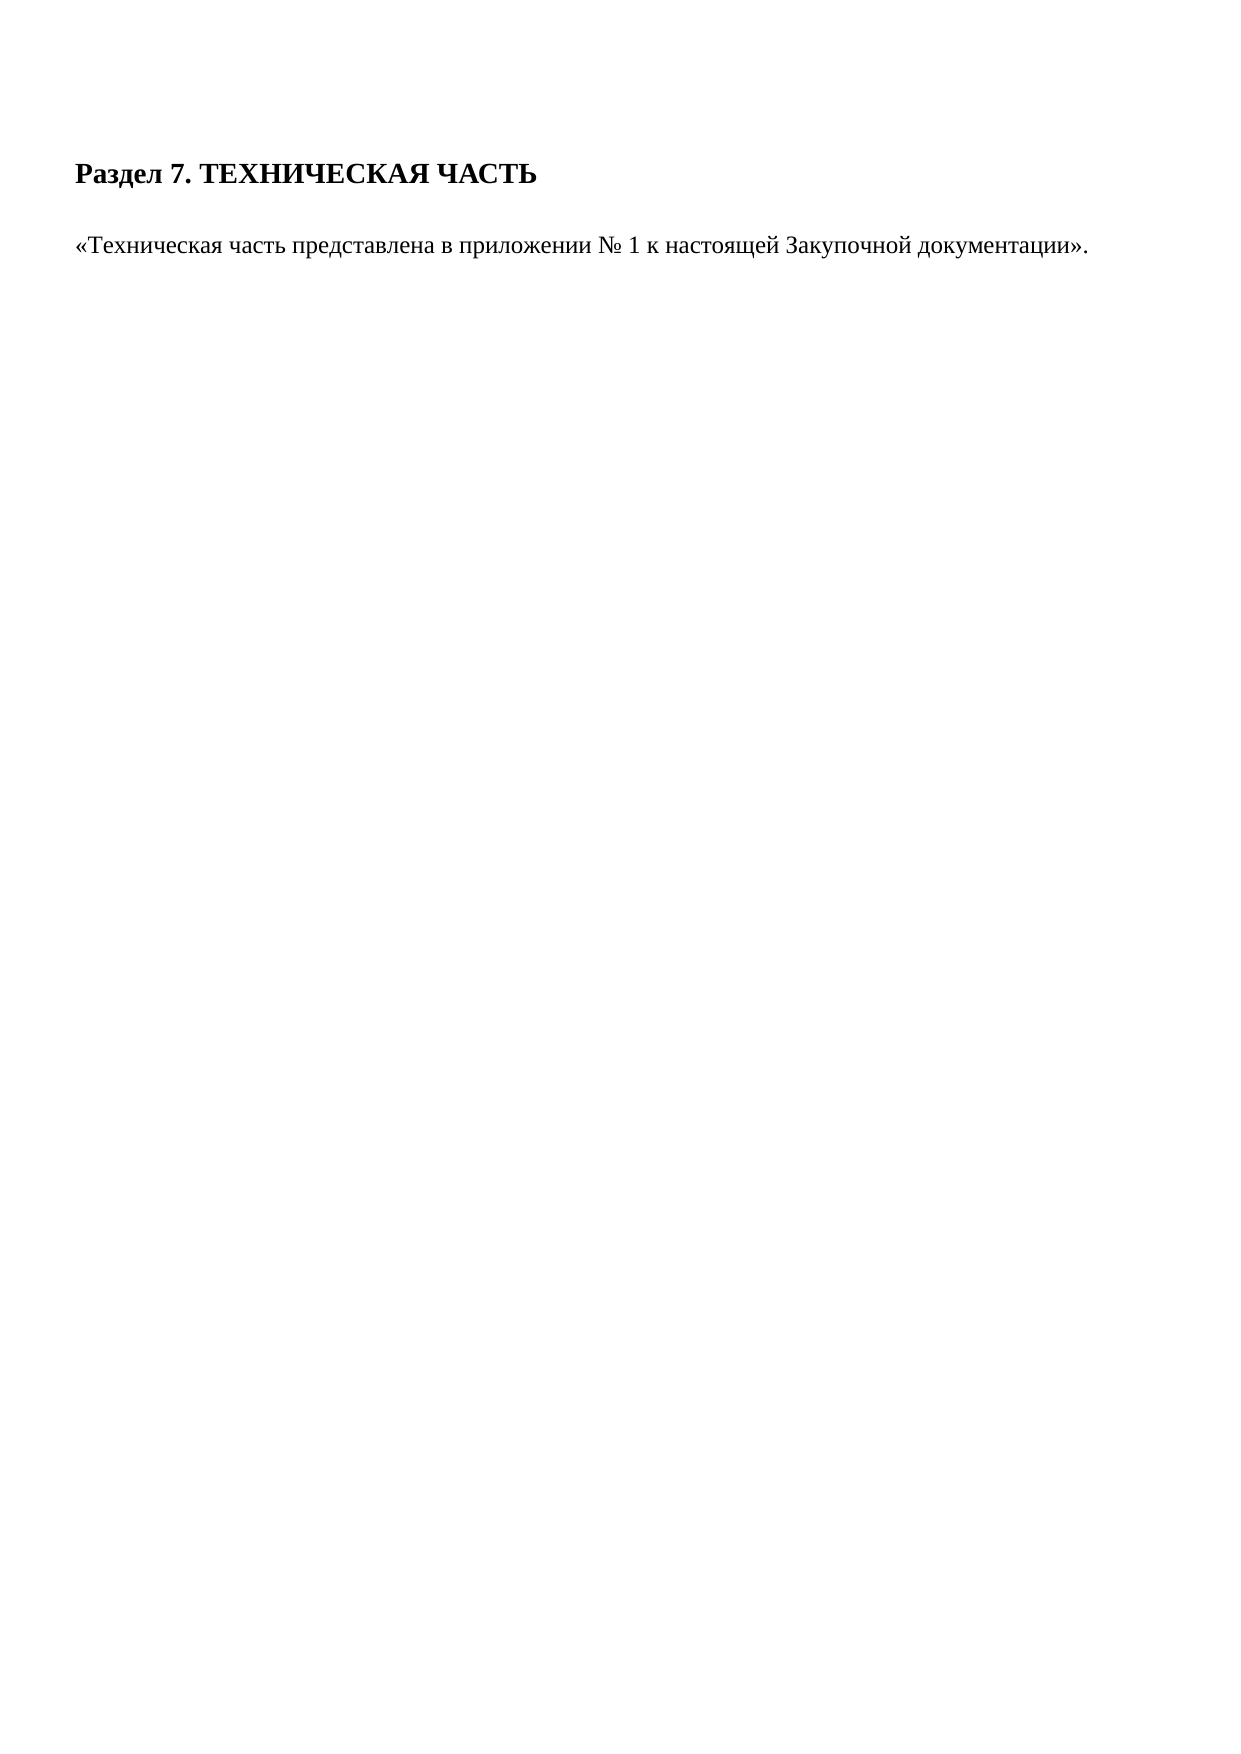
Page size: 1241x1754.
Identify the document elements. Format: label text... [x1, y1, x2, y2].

subtitle Раздел 7. ТЕХНИЧЕСКАЯ ЧАСТЬ [75, 156, 1165, 190]
text «Техническая часть представлена в приложении № 1 к настоящей Закупочной документации». [75, 230, 1165, 258]
